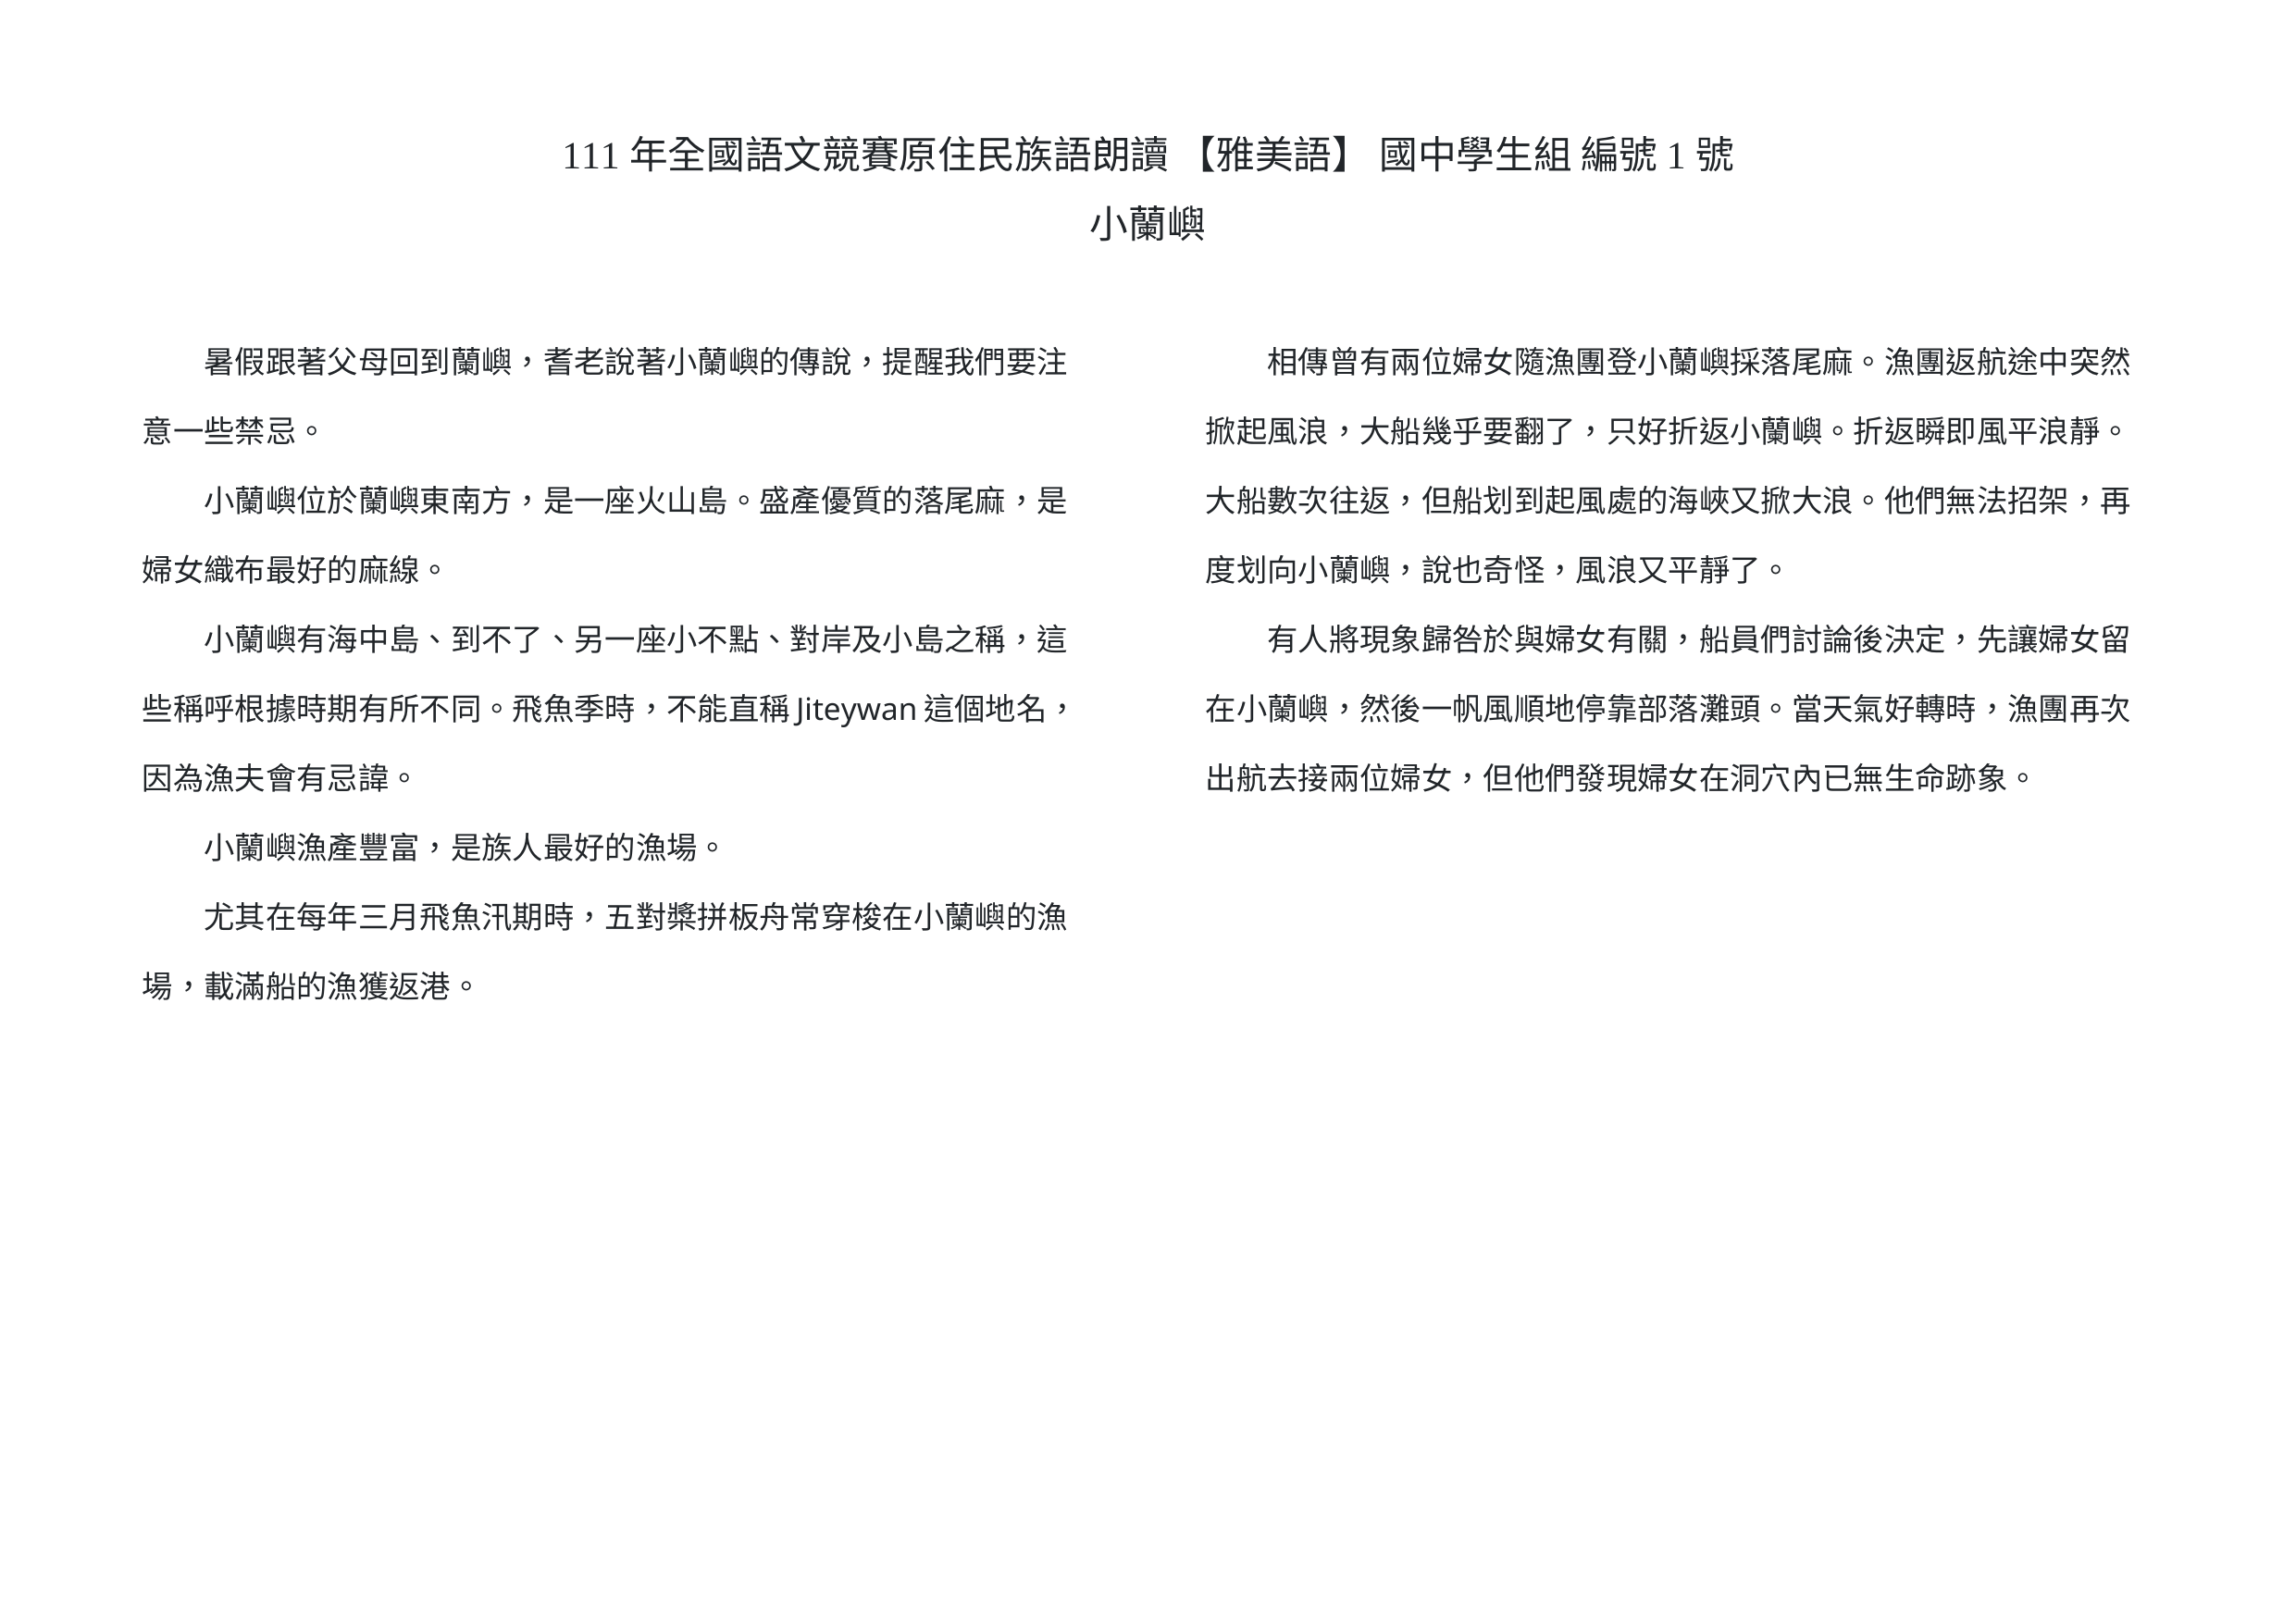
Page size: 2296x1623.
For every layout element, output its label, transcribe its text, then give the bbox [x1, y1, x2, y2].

text 有人將現象歸咎於與婦女有關，船員們討論後決定，先讓婦女留在小蘭嶼，然後一帆風順地停靠部落灘頭。當天氣好轉時，漁團再次出航去接兩位婦女，但他們發現婦女在洞穴內已無生命跡象。 [1206, 603, 2153, 812]
text 相傳曾有兩位婦女隨漁團登小蘭嶼採落尾麻。漁團返航途中突然掀起風浪，大船幾乎要翻了，只好折返小蘭嶼。折返瞬即風平浪靜。大船數次往返，但船划到起風處的海峽又掀大浪。他們無法招架，再度划向小蘭嶼，說也奇怪，風浪又平靜了。 [1206, 326, 2153, 603]
text 小蘭嶼有海中島、到不了、另一座小不點、對岸及小島之稱，這些稱呼根據時期有所不同。飛魚季時，不能直稱Jiteywan這個地名，因為漁夫會有忌諱。 [142, 603, 1090, 812]
text 尤其在每年三月飛魚汛期時，五對槳拼板舟常穿梭在小蘭嶼的漁場，載滿船的漁獲返港。 [142, 881, 1090, 1020]
text 小蘭嶼漁產豐富，是族人最好的漁場。 [142, 812, 1090, 881]
text 暑假跟著父母回到蘭嶼，耆老說著小蘭嶼的傳說，提醒我們要注意一些禁忌。 [142, 326, 1090, 465]
text 小蘭嶼 [142, 187, 2153, 256]
text 小蘭嶼位於蘭嶼東南方，是一座火山島。盛產優質的落尾麻，是婦女織布最好的麻線。 [142, 465, 1090, 603]
text 111 年全國語文競賽原住民族語朗讀 【雅美語】 國中學生組 編號 1 號 [142, 118, 2153, 187]
